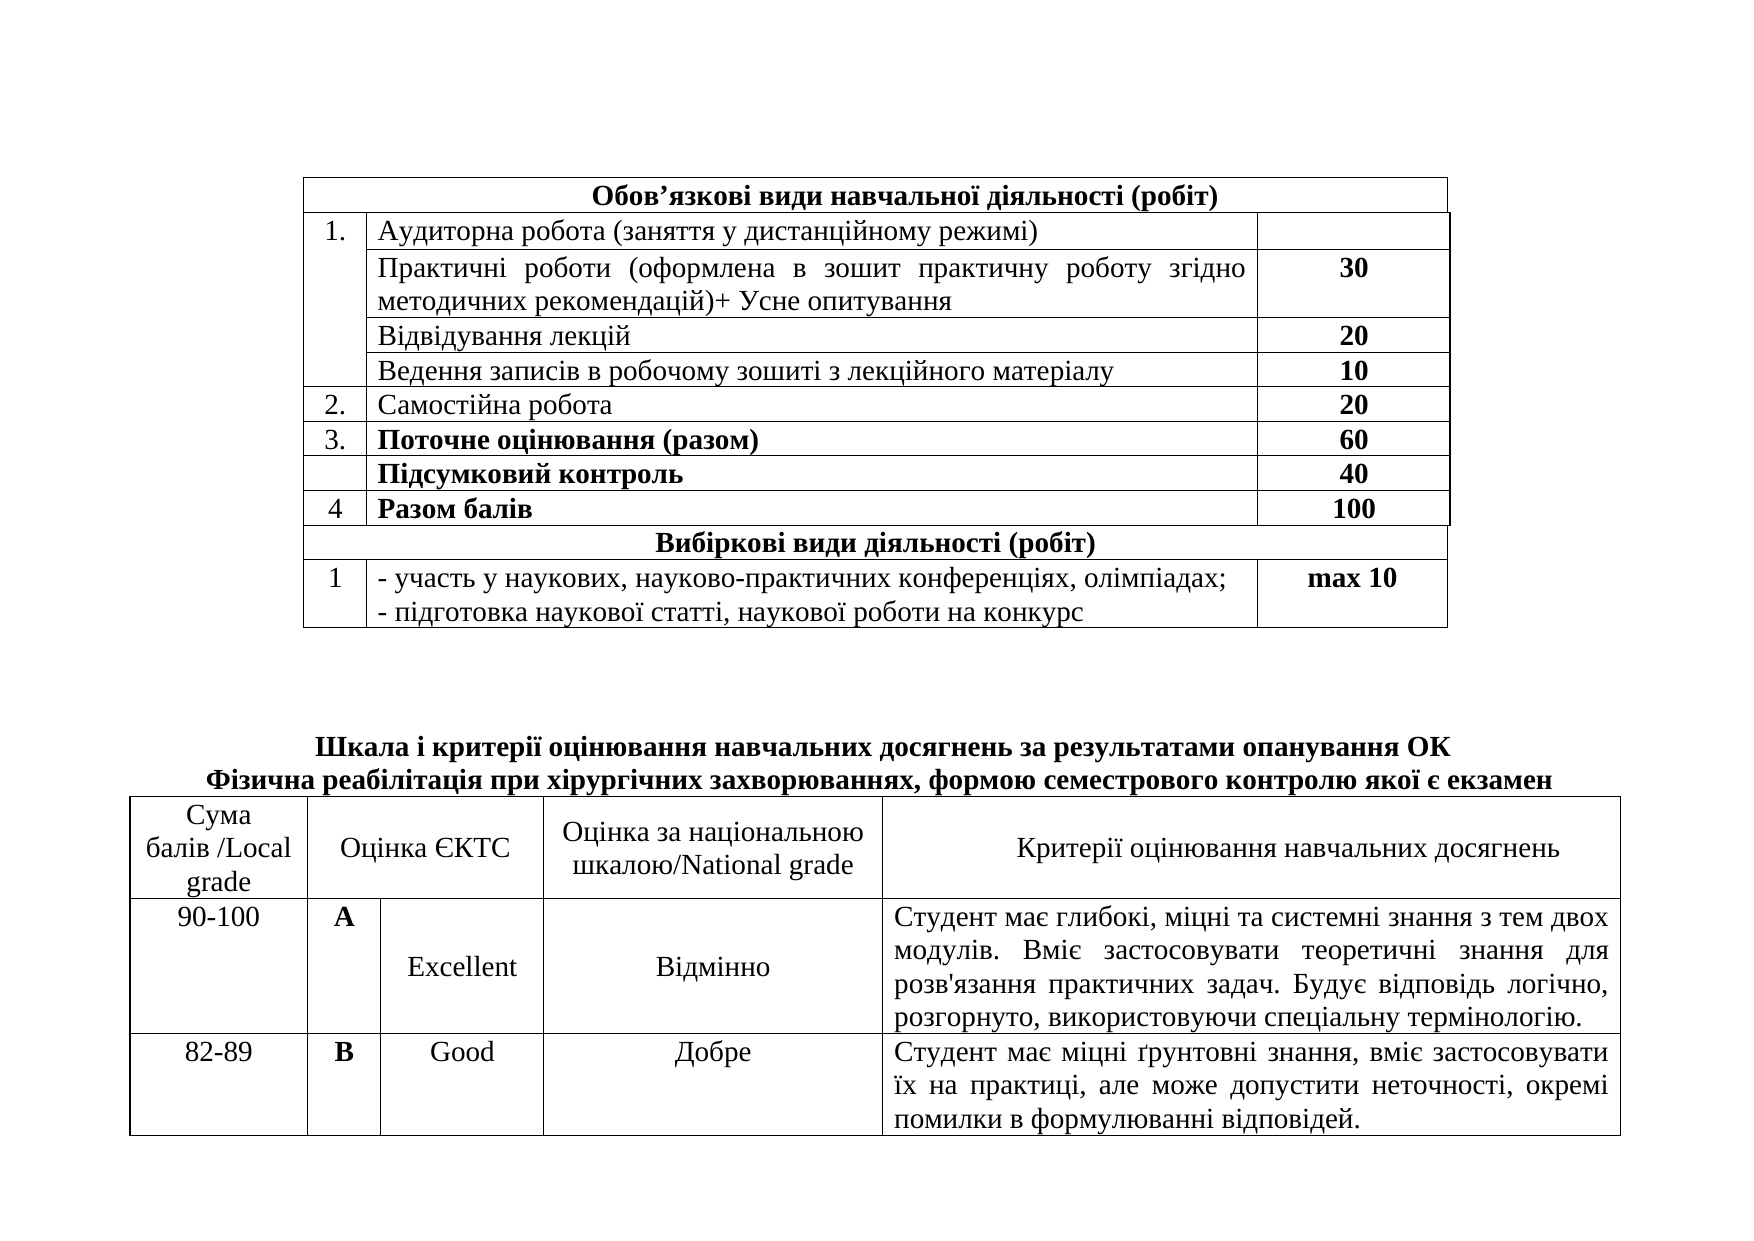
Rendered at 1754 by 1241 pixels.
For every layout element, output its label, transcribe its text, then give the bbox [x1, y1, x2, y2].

table_cell Студент має глибокі, міцні та системні знання з тем двох модулів. Вміє застосовувати теоретичні знання для розв'язання практичних задач. Будує відповідь логічно, розгорнуто, використовуючи спеціальну термінологію. [883, 899, 1620, 1033]
table_cell 20 [1258, 318, 1449, 352]
table_cell [304, 456, 366, 490]
table_cell 30 [1258, 250, 1449, 317]
table_header Оцінка ЄКТС [308, 797, 543, 898]
table_cell Добре [544, 1034, 882, 1134]
table_cell 60 [1258, 422, 1449, 455]
table_cell - участь у наукових, науково-практичних конференціях, олімпіадах; - підготовка наукової статті, наукової роботи на конкурс [367, 560, 1257, 627]
table_cell В [308, 1034, 380, 1134]
table_cell А [308, 899, 380, 1033]
table_cell аудиторна робота (заняття у дистанційному режимі) [367, 213, 1257, 249]
table_cell 1. [304, 213, 366, 386]
table_cell Вибіркові види діяльності (робіт) [304, 526, 1447, 559]
table_cell 20 [1258, 387, 1449, 421]
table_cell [883, 1034, 1620, 1134]
table_cell Відвідування лекцій [367, 318, 1257, 352]
table_cell Підсумковий контроль [367, 456, 1257, 490]
table_cell Поточне оцінювання (разом) [367, 422, 1257, 455]
table_cell Практичні роботи (оформлена в зошит практичну роботу згідно методичних рекомендацій)+ Усне опитування [367, 250, 1257, 317]
table_cell 4 [304, 491, 366, 524]
table_cell Разом балів [367, 491, 1257, 524]
table_header Сума балів /Local grade [131, 797, 307, 898]
table_cell excellent [381, 899, 543, 1033]
list Фізична реабілітація при хірургічних захворюваннях, формою семестрового контролю якої є екзамен [118, 762, 1636, 796]
table_cell 90-100 [131, 899, 307, 1033]
table_cell 100 [1258, 491, 1449, 524]
table_header Критерії оцінювання навчальних досягнень [883, 797, 1620, 898]
table_cell [1258, 213, 1449, 249]
table_cell 1 [304, 560, 366, 627]
table_cell 10 [1258, 353, 1449, 386]
table_cell Обов’язкові види навчальної діяльності (робіт) [304, 178, 1447, 212]
table_cell Ведення записів в робочому зошиті з лекційного матеріалу [367, 353, 1257, 386]
table_cell max 10 [1258, 560, 1447, 627]
table_cell 82-89 [131, 1034, 307, 1134]
table_cell 3. [304, 422, 366, 455]
list Шкала і критерії оцінювання навчальних досягнень за результатами опанування ОК [118, 729, 1636, 762]
table_cell good [381, 1034, 543, 1134]
table_cell самостійна робота [367, 387, 1257, 421]
table_cell Відмінно [544, 899, 882, 1033]
table_cell 2. [304, 387, 366, 421]
table_cell 40 [1258, 456, 1449, 490]
table_header Оцінка за національною шкалою/National grade [544, 797, 882, 898]
